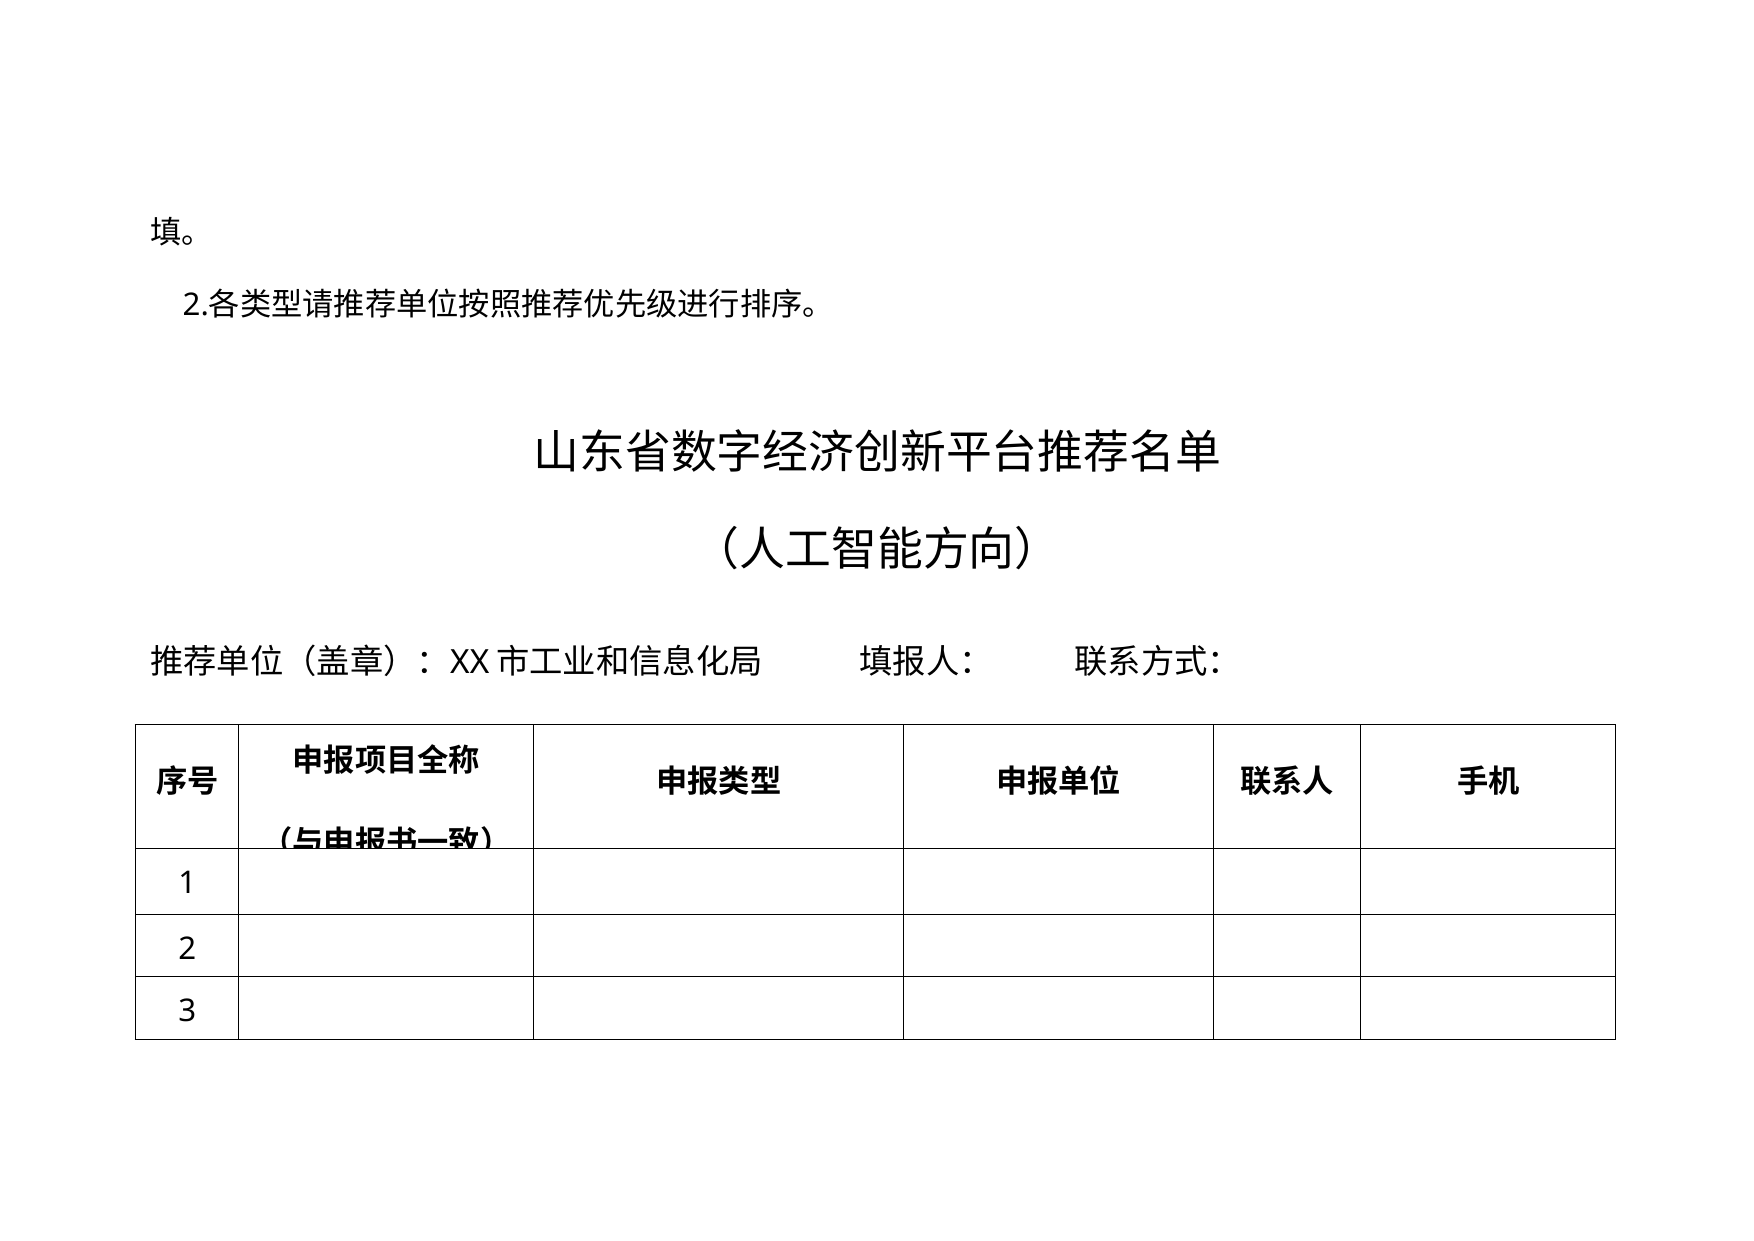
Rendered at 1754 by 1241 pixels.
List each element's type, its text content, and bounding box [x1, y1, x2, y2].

table_cell [1214, 915, 1360, 976]
table_cell [904, 977, 1213, 1038]
table_cell [534, 915, 903, 976]
table_header 序号 [136, 725, 238, 848]
table_cell [904, 849, 1213, 914]
table_cell [534, 849, 903, 914]
table_cell [1361, 849, 1615, 914]
table_cell 2 [136, 915, 238, 976]
table_header 申报类型 [534, 725, 903, 848]
table_header 申报单位 [904, 725, 1213, 848]
table_cell [239, 915, 533, 976]
table_cell [904, 915, 1213, 976]
table_cell [1214, 849, 1360, 914]
table_cell [1361, 915, 1615, 976]
table_cell [239, 977, 533, 1038]
table_header 手机 [1361, 725, 1615, 848]
text 推荐单位（盖章）：XX市工业和信息化局 填报人： 联系方式： [150, 627, 1604, 692]
table_cell [1214, 977, 1360, 1038]
table_header 申报项目全称 （与申报书一致） [239, 725, 533, 848]
table_cell [239, 849, 533, 914]
table_cell 3 [136, 977, 238, 1038]
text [150, 198, 1604, 263]
table_cell [1361, 977, 1615, 1038]
table_cell [534, 977, 903, 1038]
text （人工智能方向） [150, 497, 1604, 594]
text 2.各类型请推荐单位按照推荐优先级进行排序。 [150, 269, 1604, 334]
table_cell 1 [136, 849, 238, 914]
text 山东省数字经济创新平台推荐名单 [150, 399, 1604, 497]
table_header 联系人 [1214, 725, 1360, 848]
